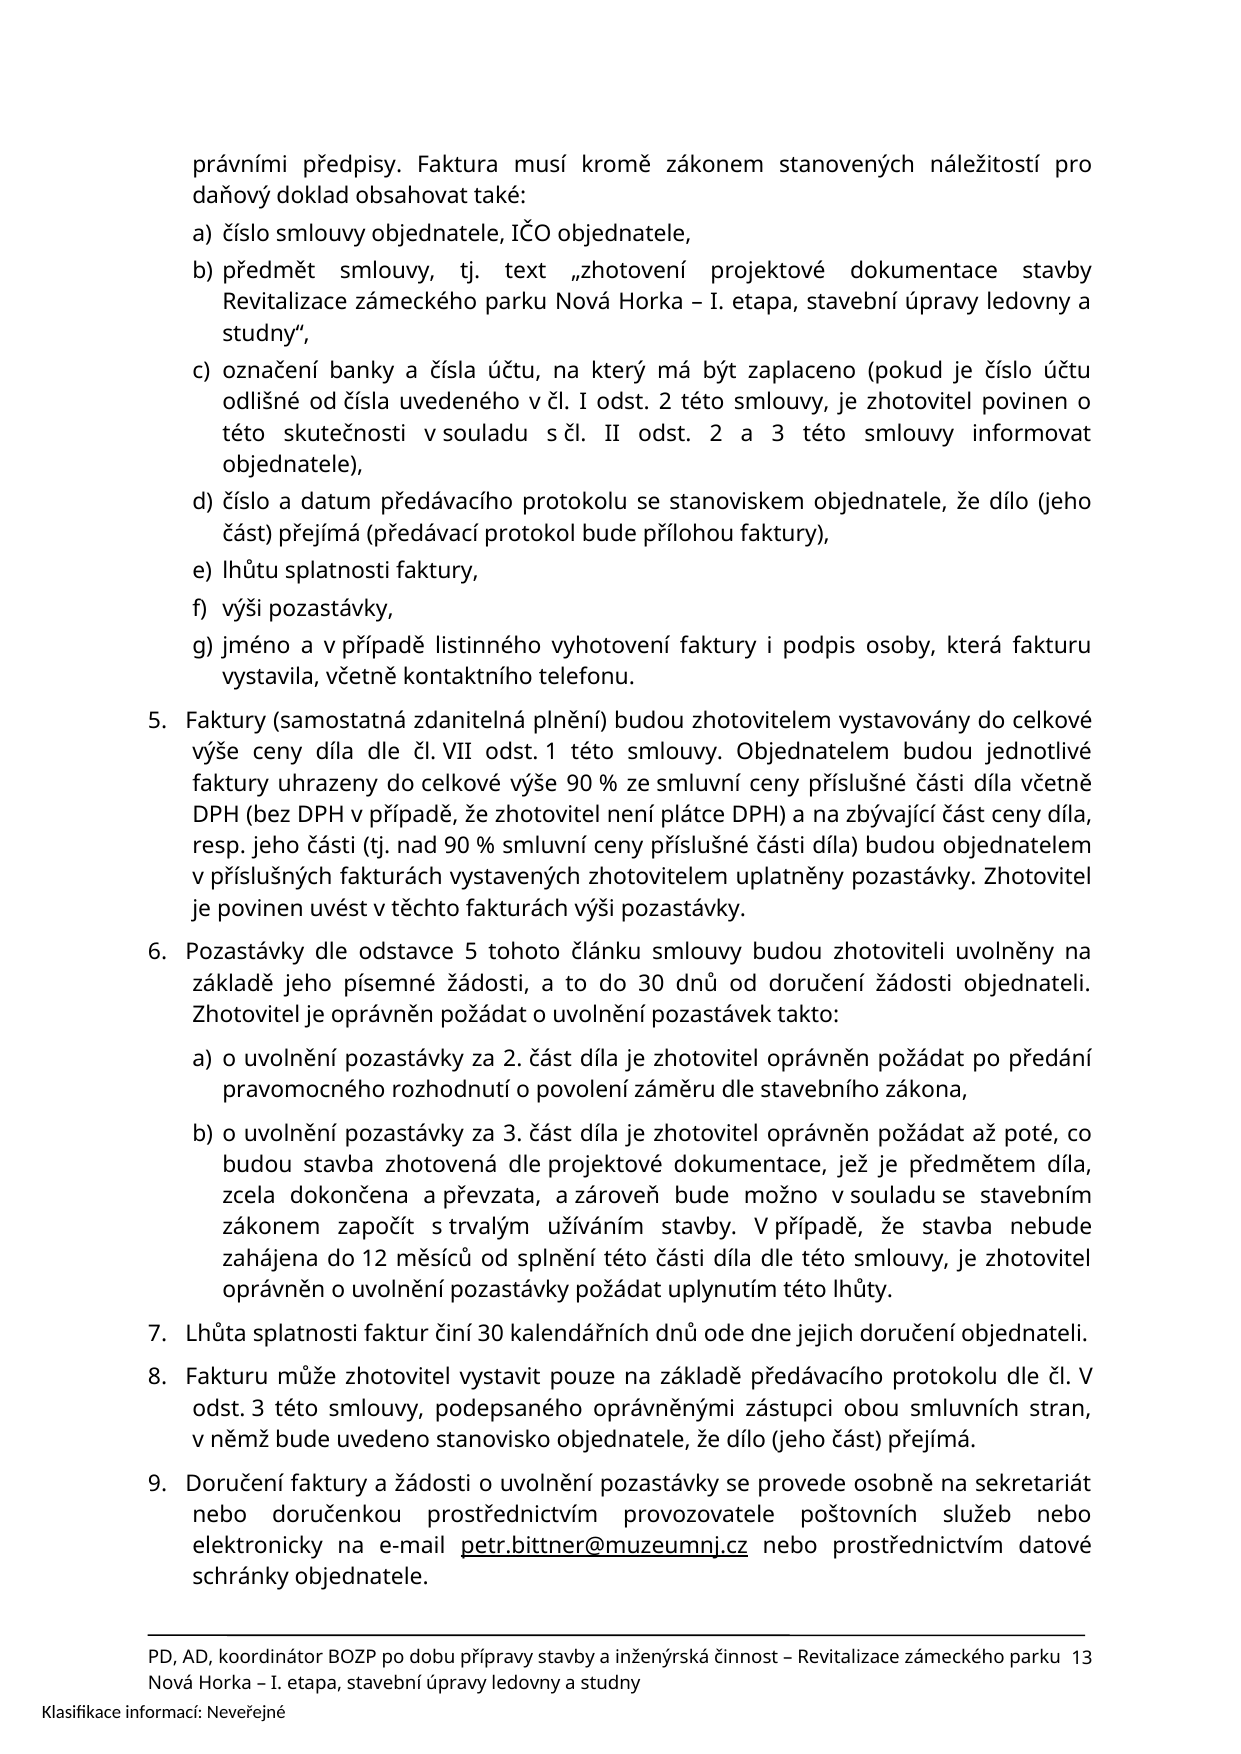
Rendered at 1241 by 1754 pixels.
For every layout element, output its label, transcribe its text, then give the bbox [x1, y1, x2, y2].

list jméno a v případě listinného vyhotovení faktury i podpis osoby, která fakturu vystavila, včetně kontaktního telefonu. [192, 629, 1092, 691]
list číslo a datum předávacího protokolu se stanoviskem objednatele, že dílo (jeho část) přejímá (předávací protokol bude přílohou faktury), [192, 485, 1092, 548]
list Lhůta splatnosti faktur činí 30 kalendářních dnů ode dne jejich doručení objednateli. [148, 1316, 1092, 1348]
list předmět smlouvy, tj. text „zhotovení projektové dokumentace stavby Revitalizace zámeckého parku Nová Horka – I. etapa, stavební úpravy ledovny a studny“, [192, 254, 1092, 348]
list o uvolnění pozastávky za 3. část díla je zhotovitel oprávněn požádat až poté, co budou stavba zhotovená dle projektové dokumentace, jež je předmětem díla, zcela dokončena a převzata, a zároveň bude možno v souladu se stavebním zákonem započít s trvalým užíváním stavby. V případě, že stavba nebude zahájena do 12 měsíců od splnění této části díla dle této smlouvy, je zhotovitel oprávněn o uvolnění pozastávky požádat uplynutím této lhůty. [192, 1116, 1092, 1304]
list Doručení faktury a žádosti o uvolnění pozastávky se provede osobně na sekretariát nebo doručenkou prostřednictvím provozovatele poštovních služeb nebo elektronicky na e-mail petr.bittner@muzeumnj.cz nebo prostřednictvím datové schránky objednatele. [148, 1466, 1092, 1591]
list lhůtu splatnosti faktury, [192, 554, 1092, 585]
list označení banky a čísla účtu, na který má být zaplaceno (pokud je číslo účtu odlišné od čísla uvedeného v čl. I odst. 2 této smlouvy, je zhotovitel povinen o této skutečnosti v souladu s čl. II odst. 3 této smlouvy informovat objednatele), [192, 354, 1092, 479]
list Fakturu může zhotovitel vystavit pouze na základě předávacího protokolu dle čl. V odst. 3 této smlouvy, podepsaného oprávněnými zástupci obou smluvních stran, v němž bude uvedeno stanovisko objednatele, že dílo (jeho část) přejímá. [148, 1360, 1092, 1454]
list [148, 148, 1092, 210]
list výši pozastávky, [192, 591, 1092, 623]
list o uvolnění pozastávky za 2. část díla je zhotovitel oprávněn požádat po předání pravomocného rozhodnutí o povolení záměru dle stavebního zákona, [192, 1041, 1092, 1104]
list Pozastávky dle odstavce 5 tohoto článku smlouvy budou zhotoviteli uvolněny na základě jeho písemné žádosti, a to do 30 dnů od doručení žádosti objednateli. Zhotovitel je oprávněn požádat o uvolnění pozastávek takto: [148, 935, 1092, 1029]
list číslo smlouvy objednatele, IČO objednatele, [192, 216, 1092, 248]
list Faktury (samostatná zdanitelná plnění) budou zhotovitelem vystavovány do celkové výše ceny díla dle čl. VII odst. 1 této smlouvy. Objednatelem budou jednotlivé faktury uhrazeny do celkové výše 90 % ze smluvní ceny příslušné části díla včetně DPH (bez DPH v případě, že zhotovitel není plátce DPH) a na zbývající část ceny díla, resp. jeho části (tj. nad 90 % smluvní ceny příslušné části díla) budou objednatelem v příslušných fakturách vystavených zhotovitelem uplatněny pozastávky. Zhotovitel je povinen uvést v těchto fakturách výši pozastávky. [148, 704, 1092, 923]
